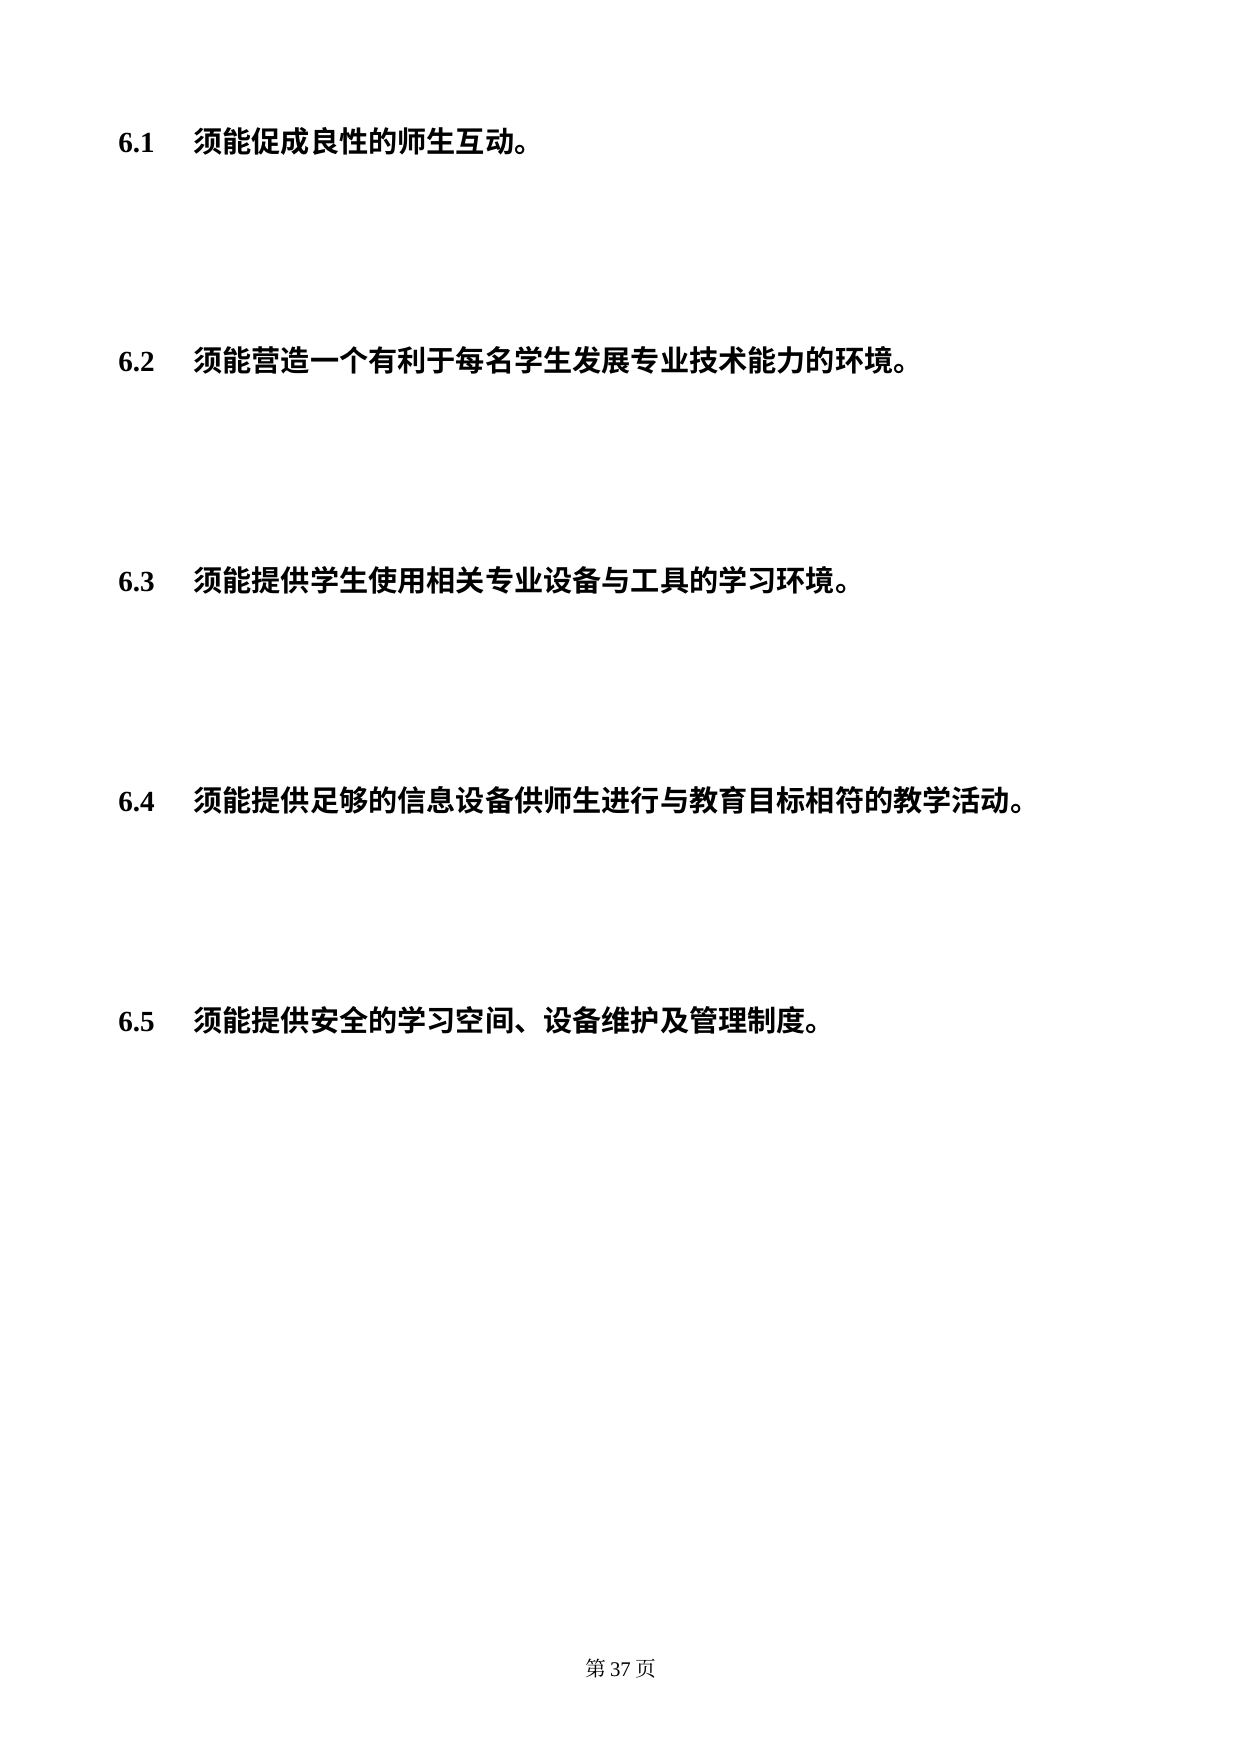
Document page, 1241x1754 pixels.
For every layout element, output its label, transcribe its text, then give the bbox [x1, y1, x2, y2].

text 6.2 须能营造一个有利于每名学生发展专业技术能力的环境。 [118, 338, 1122, 380]
text 6.3 须能提供学生使用相关专业设备与工具的学习环境。 [118, 558, 1122, 600]
text 6.4 须能提供足够的信息设备供师生进行与教育目标相符的教学活动。 [118, 777, 1122, 820]
text 6.5 须能提供安全的学习空间、设备维护及管理制度。 [118, 997, 1122, 1039]
text 6.1 须能促成良性的师生互动。 [118, 118, 1122, 160]
